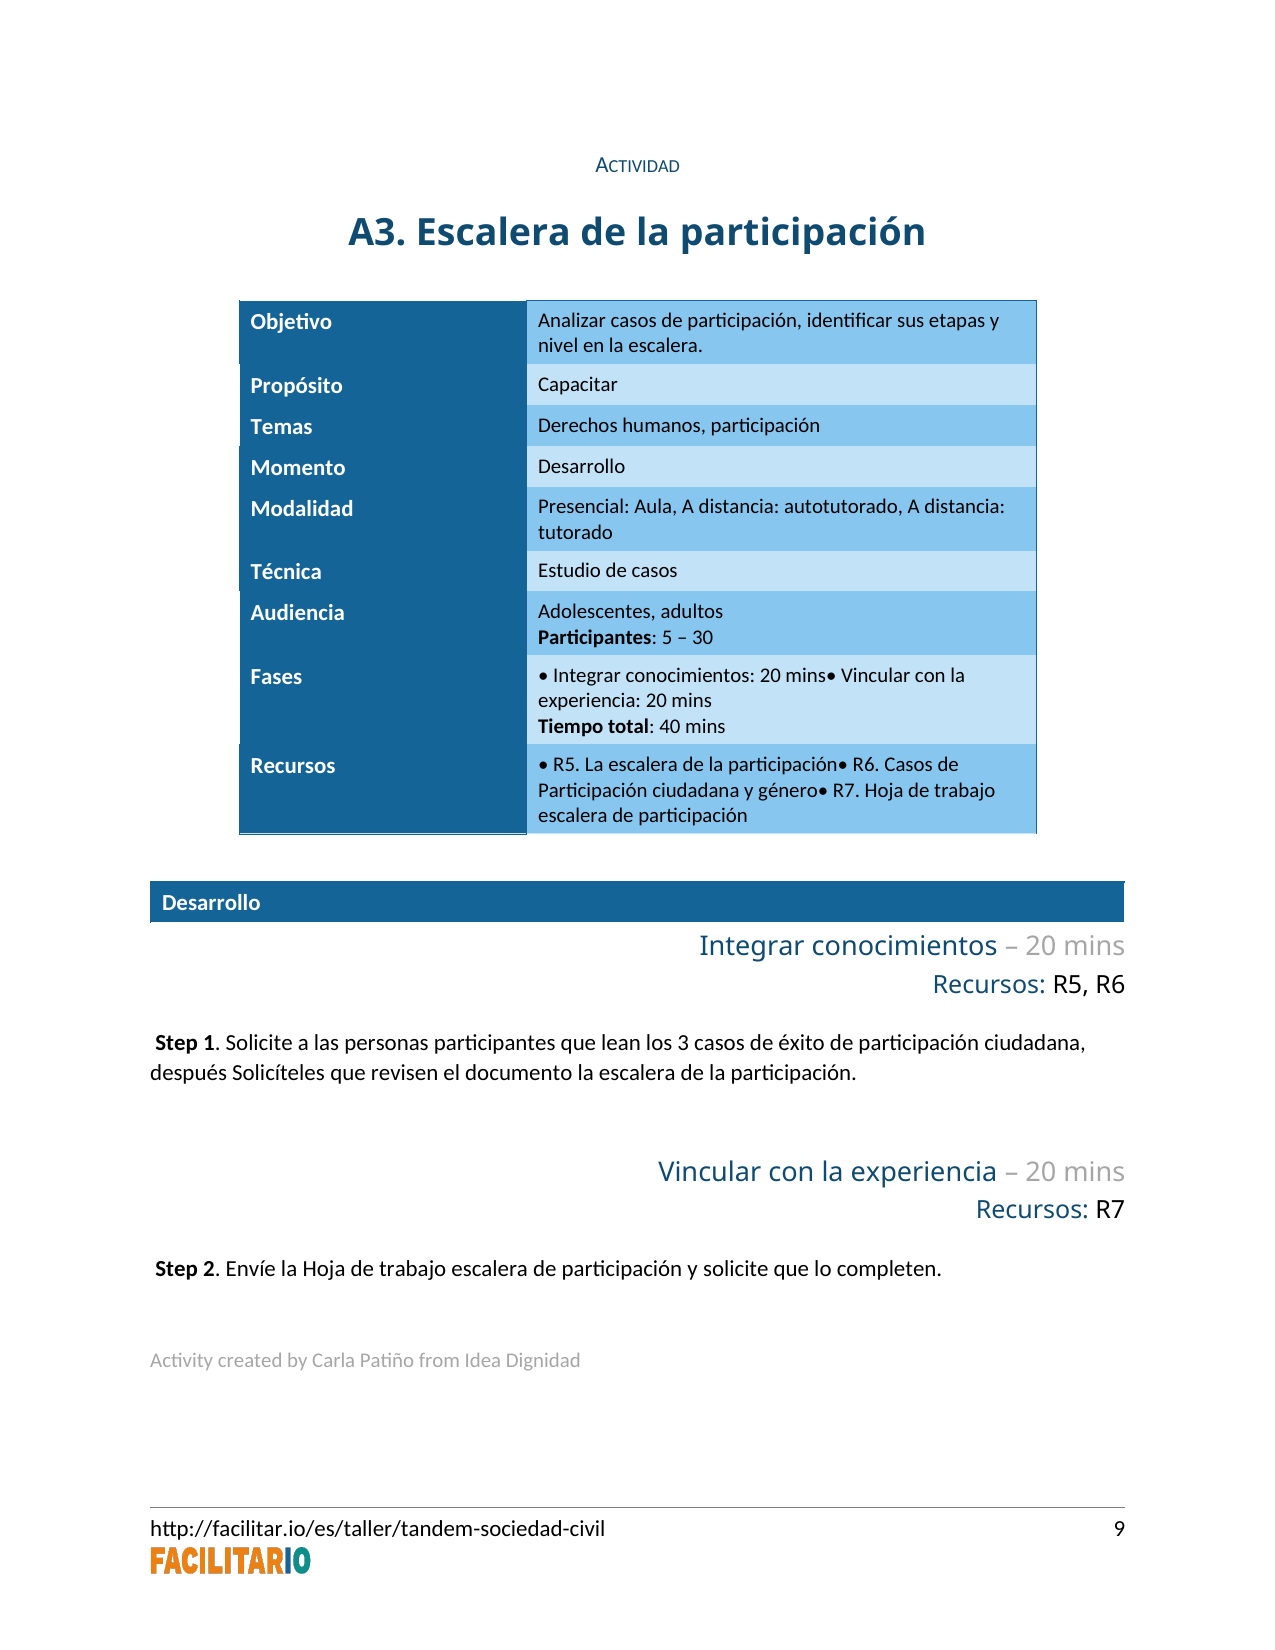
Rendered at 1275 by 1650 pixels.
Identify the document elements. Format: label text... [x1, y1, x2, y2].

table_cell Momento [240, 447, 526, 487]
table_cell Estudio de casos [527, 551, 1036, 591]
table_cell Capacitar [527, 364, 1036, 405]
table_cell Adolescentes, adultos Participantes: 5 – 30 [527, 591, 1036, 655]
text Recursos: R5, R6 [150, 966, 1125, 1000]
picture [145, 1544, 315, 1576]
subtitle Vincular con la experiencia – 20 mins [150, 1152, 1125, 1189]
table_cell Fases [240, 656, 526, 744]
table_header Analizar casos de participación, identificar sus etapas y nivel en la escalera. [527, 301, 1036, 364]
table_cell Presencial: Aula, A distancia: autotutorado, A distancia: tutorado [527, 487, 1036, 551]
table_cell Temas [240, 406, 526, 446]
text Step 2. Envíe la Hoja de trabajo escalera de participación y solicite que lo completen. [150, 1254, 1125, 1282]
table_header Desarrollo [151, 883, 1124, 922]
text Recursos: R7 [150, 1192, 1125, 1226]
subtitle Integrar conocimientos – 20 mins [150, 927, 1125, 963]
text Activity created by Carla Patiño from Idea Dignidad [150, 1347, 1125, 1373]
table_header Objetivo [240, 301, 526, 364]
text Step 1. Solicite a las personas participantes que lean los 3 casos de éxito de participación ciudadana, después Solicíteles que revisen el documento la escalera de la participación. [150, 1028, 1125, 1086]
table_cell Técnica [240, 552, 526, 591]
table_cell • Integrar conocimientos: 20 mins Tiempo total: 40 mins [527, 655, 1036, 744]
table_cell Recursos [240, 745, 526, 833]
table_cell Audiencia [240, 593, 526, 655]
table_cell Desarrollo [527, 446, 1036, 487]
table_cell • R5. La escalera de la participación [527, 744, 1036, 833]
table_cell Derechos humanos, participación [527, 405, 1036, 446]
table_cell Modalidad [240, 488, 526, 551]
table_cell Propósito [240, 365, 526, 405]
subtitle A3. Escalera de la participación [150, 205, 1125, 256]
text Actividad [150, 150, 1125, 178]
